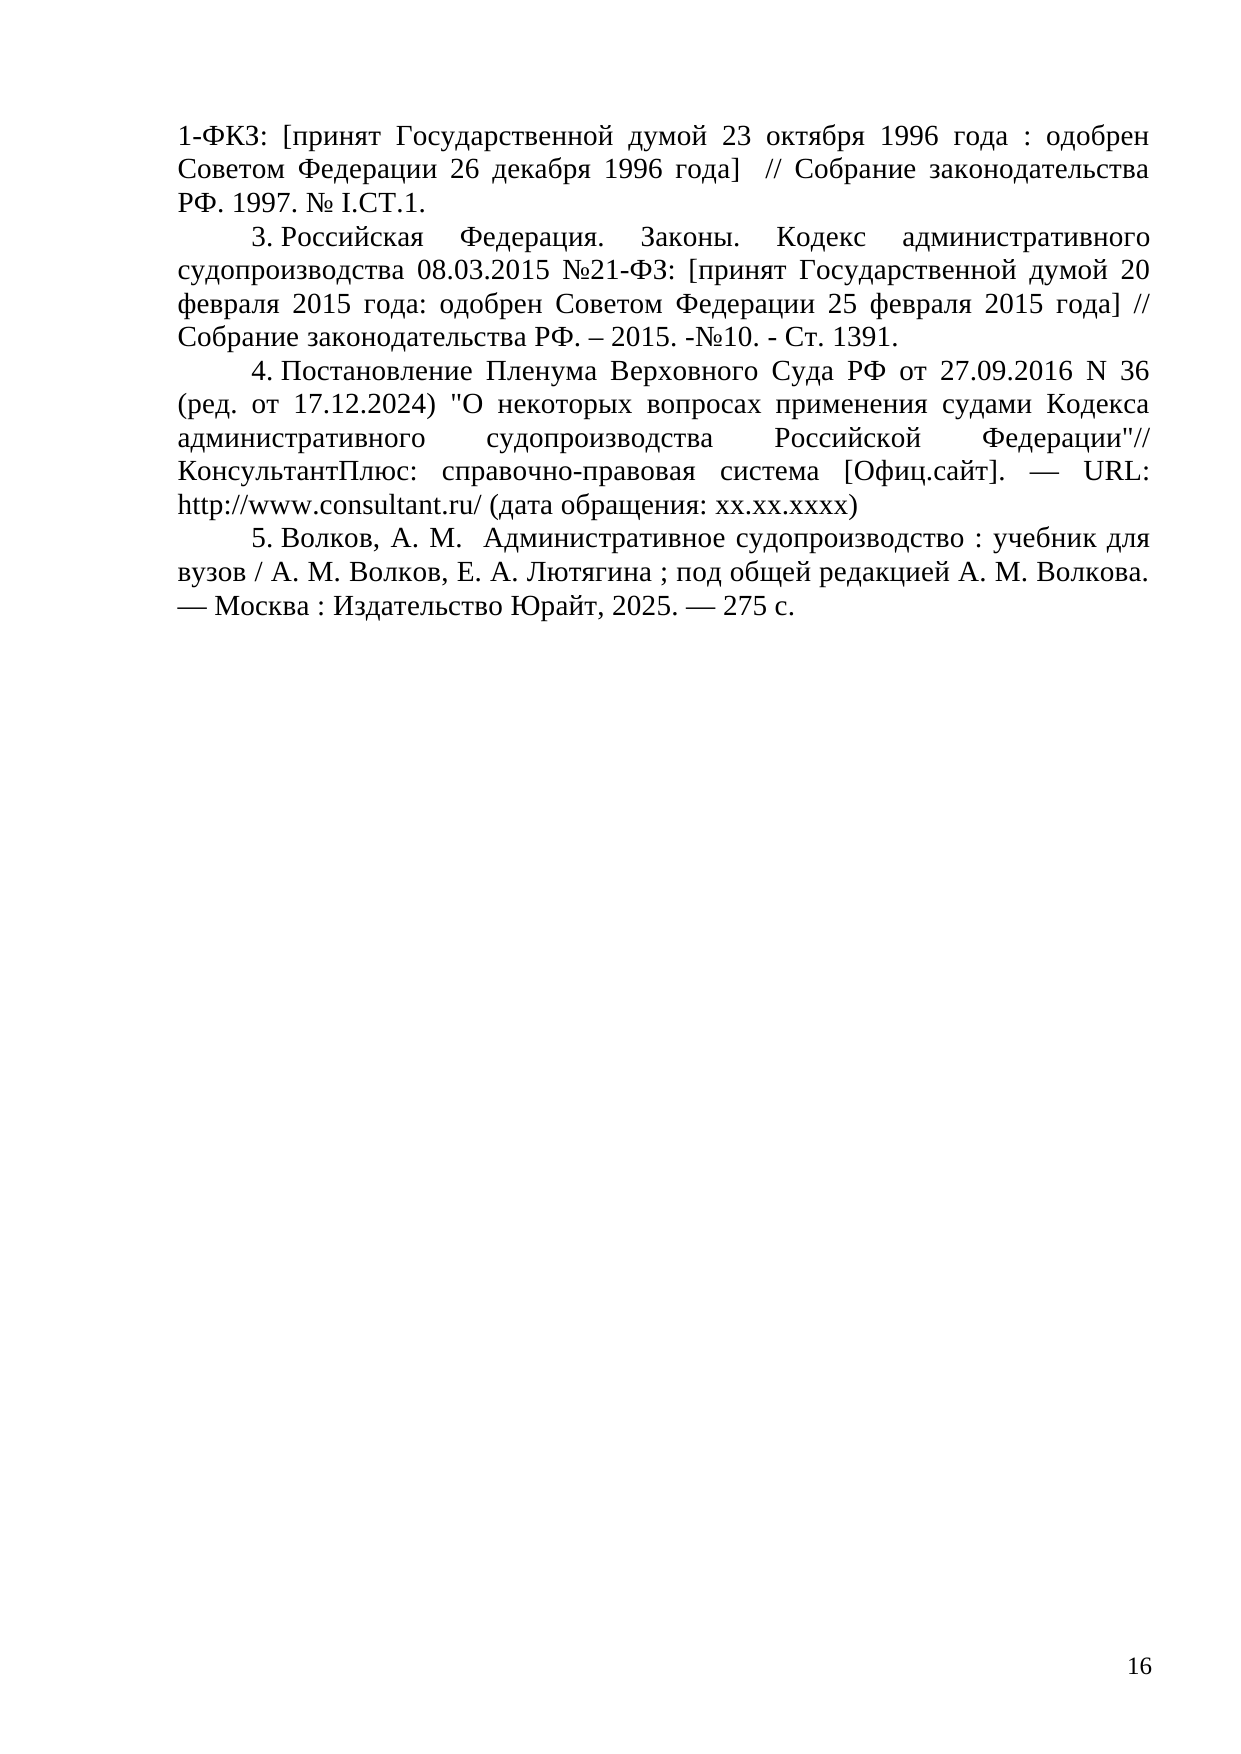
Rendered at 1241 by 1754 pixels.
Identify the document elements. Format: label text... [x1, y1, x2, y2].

list Постановление Пленума Верховного Суда РФ от 27.09.2016 N 36 (ред. от 17.12.2024) "О некоторых вопросах применения судами Кодекса административного судопроизводства Российской Федерации"// КонсультантПлюс: справочно-правовая система [Офиц.сайт]. — URL: http://www.consultant.ru/ (дата обращения: хх.хх.хххх) [177, 353, 1152, 521]
list Волков, А. М. Административное судопроизводство : учебник для вузов / А. М. Волков, Е. А. Лютягина ; под общей редакцией А. М. Волкова. — Москва : Издательство Юрайт, 2025. — 275 с. [177, 521, 1152, 621]
list Российская Федерация. Законы. Кодекс административного судопроизводства 08.03.2015 №21-ФЗ: [принят Государственной думой 20 февраля 2015 года: одобрен Советом Федерации 25 февраля 2015 года] // Собрание законодательства РФ. – 2015. -№10. - Ст. 1391. [177, 219, 1152, 353]
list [177, 118, 1152, 219]
